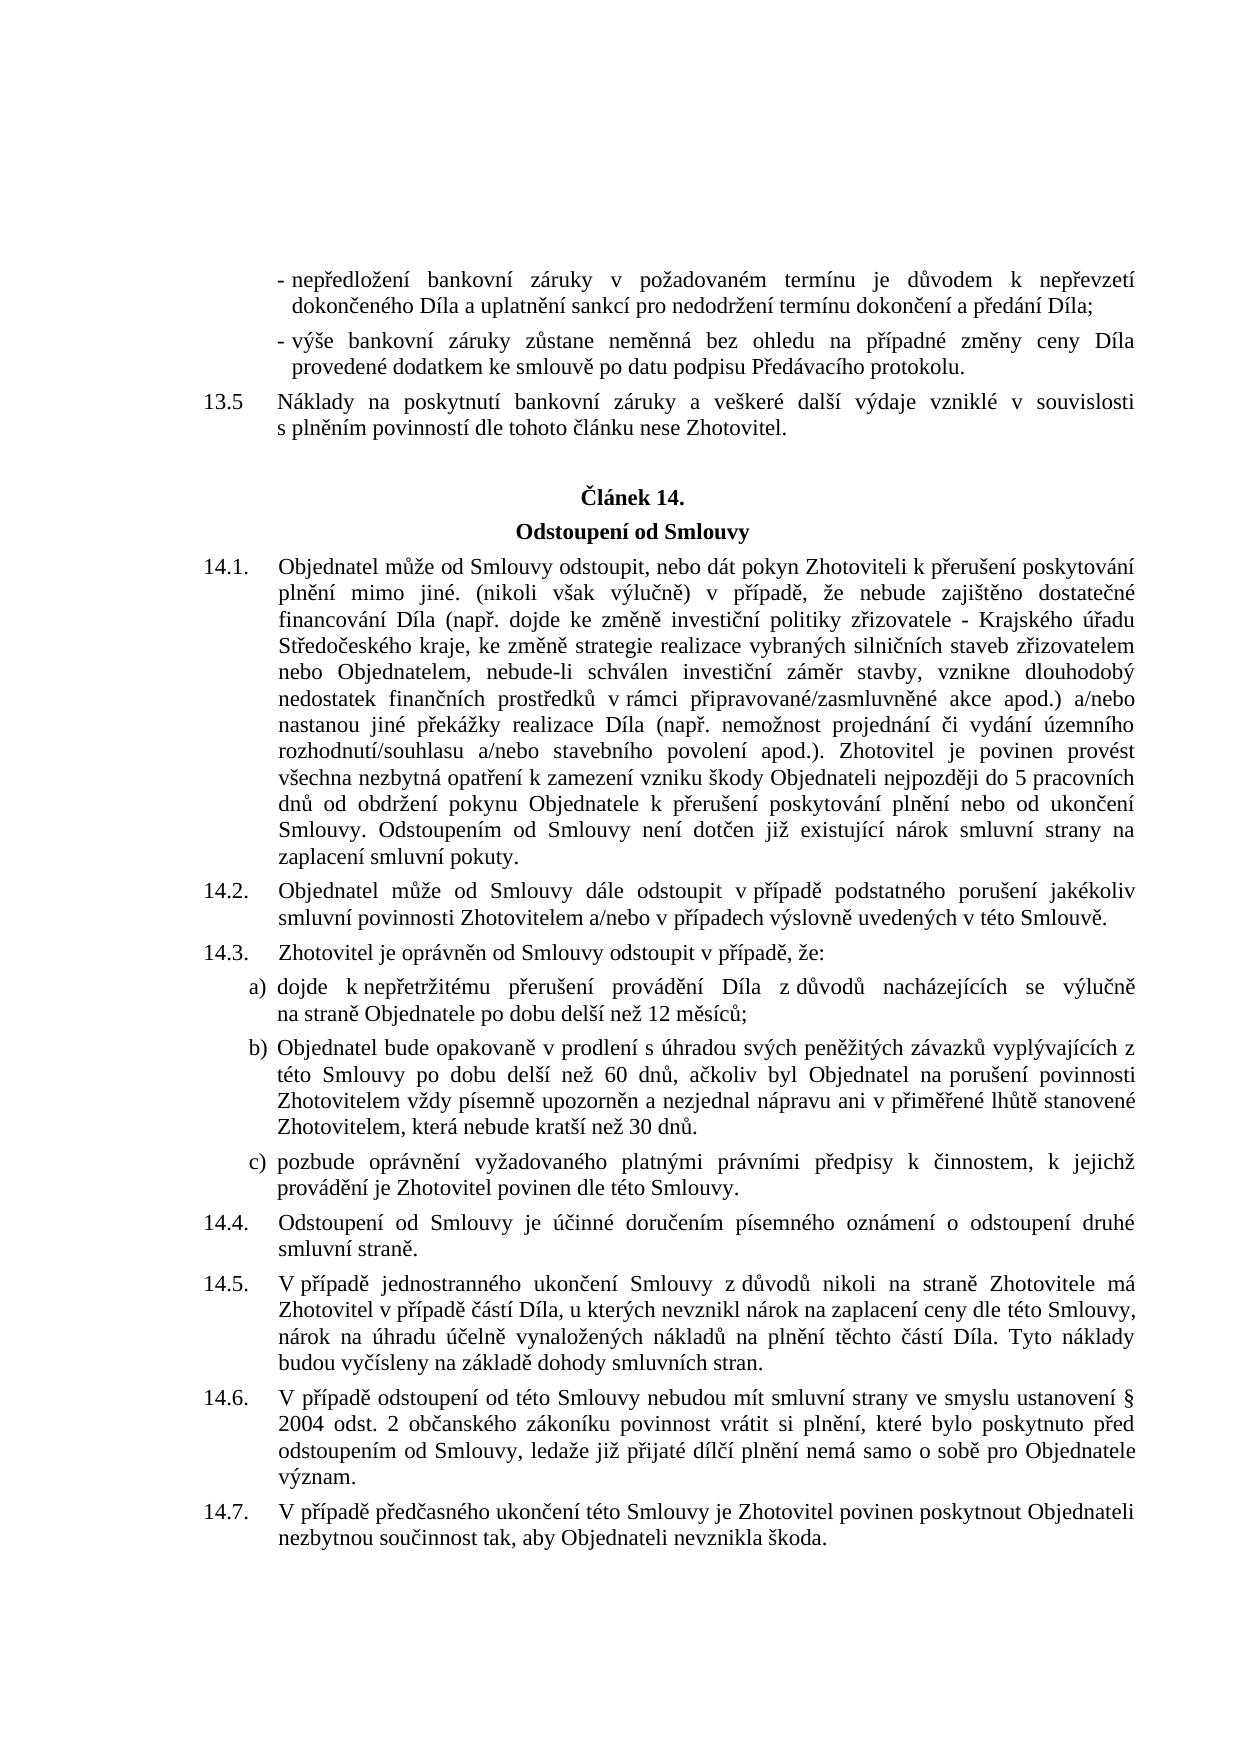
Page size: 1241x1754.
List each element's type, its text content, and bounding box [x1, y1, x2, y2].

list Náklady na poskytnutí bankovní záruky a veškeré další výdaje vzniklé v souvislosti s plněním povinností dle tohoto článku nese Zhotovitel. [203, 388, 1136, 441]
list Objednatel bude opakovaně v prodlení s úhradou svých peněžitých závazků vyplývajících z této Smlouvy po dobu delší než 60 dnů, ačkoliv byl Objednatel na porušení povinnosti Zhotovitelem vždy písemně upozorněn a nezjednal nápravu ani v přiměřené lhůtě stanovené Zhotovitelem, která nebude kratší než 30 dnů. [248, 1034, 1136, 1140]
text Odstoupení od Smlouvy je účinné doručením písemného oznámení o odstoupení druhé smluvní straně. [203, 1209, 1136, 1262]
list Objednatel může od Smlouvy odstoupit, nebo dát pokyn Zhotoviteli k přerušení poskytování plnění mimo jiné. (nikoli však výlučně) v případě, že nebude zajištěno dostatečné financování Díla (např. dojde ke změně investiční politiky zřizovatele - Krajského úřadu Středočeského kraje, ke změně strategie realizace vybraných silničních staveb zřizovatelem nebo Objednatelem, nebude-li schválen investiční záměr stavby, vznikne dlouhodobý nedostatek finančních prostředků v rámci připravované/zasmluvněné akce apod.) a/nebo nastanou jiné překážky realizace Díla (např. nemožnost projednání či vydání územního rozhodnutí/souhlasu a/nebo stavebního povolení apod.). Zhotovitel je povinen provést všechna nezbytná opatření k zamezení vzniku škody Objednateli nejpozději do 5 pracovních dnů od obdržení pokynu Objednatele k přerušení poskytování plnění nebo od ukončení Smlouvy. Odstoupením od Smlouvy není dotčen již existující nárok smluvní strany na zaplacení smluvní pokuty. [203, 553, 1136, 869]
list dojde k nepřetržitému přerušení provádění Díla z důvodů nacházejících se výlučně na straně Objednatele po dobu delší než 12 měsíců; [248, 973, 1136, 1026]
text V případě jednostranného ukončení Smlouvy z důvodů nikoli na straně Zhotovitele má Zhotovitel v případě částí Díla, u kterých nevznikl nárok na zaplacení ceny dle této Smlouvy, nárok na úhradu účelně vynaložených nákladů na plnění těchto částí Díla. Tyto náklady budou vyčísleny na základě dohody smluvních stran. [203, 1270, 1136, 1376]
list výše bankovní záruky zůstane neměnná bez ohledu na případné změny ceny Díla provedené dodatkem ke smlouvě po datu podpisu Předávacího protokolu. [277, 327, 1136, 379]
list pozbude oprávnění vyžadovaného platnými právními předpisy k činnostem, k jejichž provádění je Zhotovitel povinen dle této Smlouvy. [248, 1148, 1136, 1201]
text V případě předčasného ukončení této Smlouvy je Zhotovitel povinen poskytnout Objednateli nezbytnou součinnost tak, aby Objednateli nevznikla škoda. [203, 1498, 1136, 1550]
list Zhotovitel je oprávněn od Smlouvy odstoupit v případě, že: [203, 939, 1136, 965]
list nepředložení bankovní záruky v požadovaném termínu je důvodem k nepřevzetí dokončeného Díla a uplatnění sankcí pro nedodržení termínu dokončení a předání Díla; [277, 266, 1136, 318]
list Objednatel může od Smlouvy dále odstoupit v případě podstatného porušení jakékoliv smluvní povinnosti Zhotovitelem a/nebo v případech výslovně uvedených v této Smlouvě. [203, 878, 1136, 930]
text V případě odstoupení od této Smlouvy nebudou mít smluvní strany ve smyslu ustanovení § 2004 odst. 2 občanského zákoníku povinnost vrátit si plnění, které bylo poskytnuto před odstoupením od Smlouvy, ledaže již přijaté dílčí plnění nemá samo o sobě pro Objednatele význam. [203, 1384, 1136, 1489]
text Odstoupení od Smlouvy [129, 518, 1136, 545]
